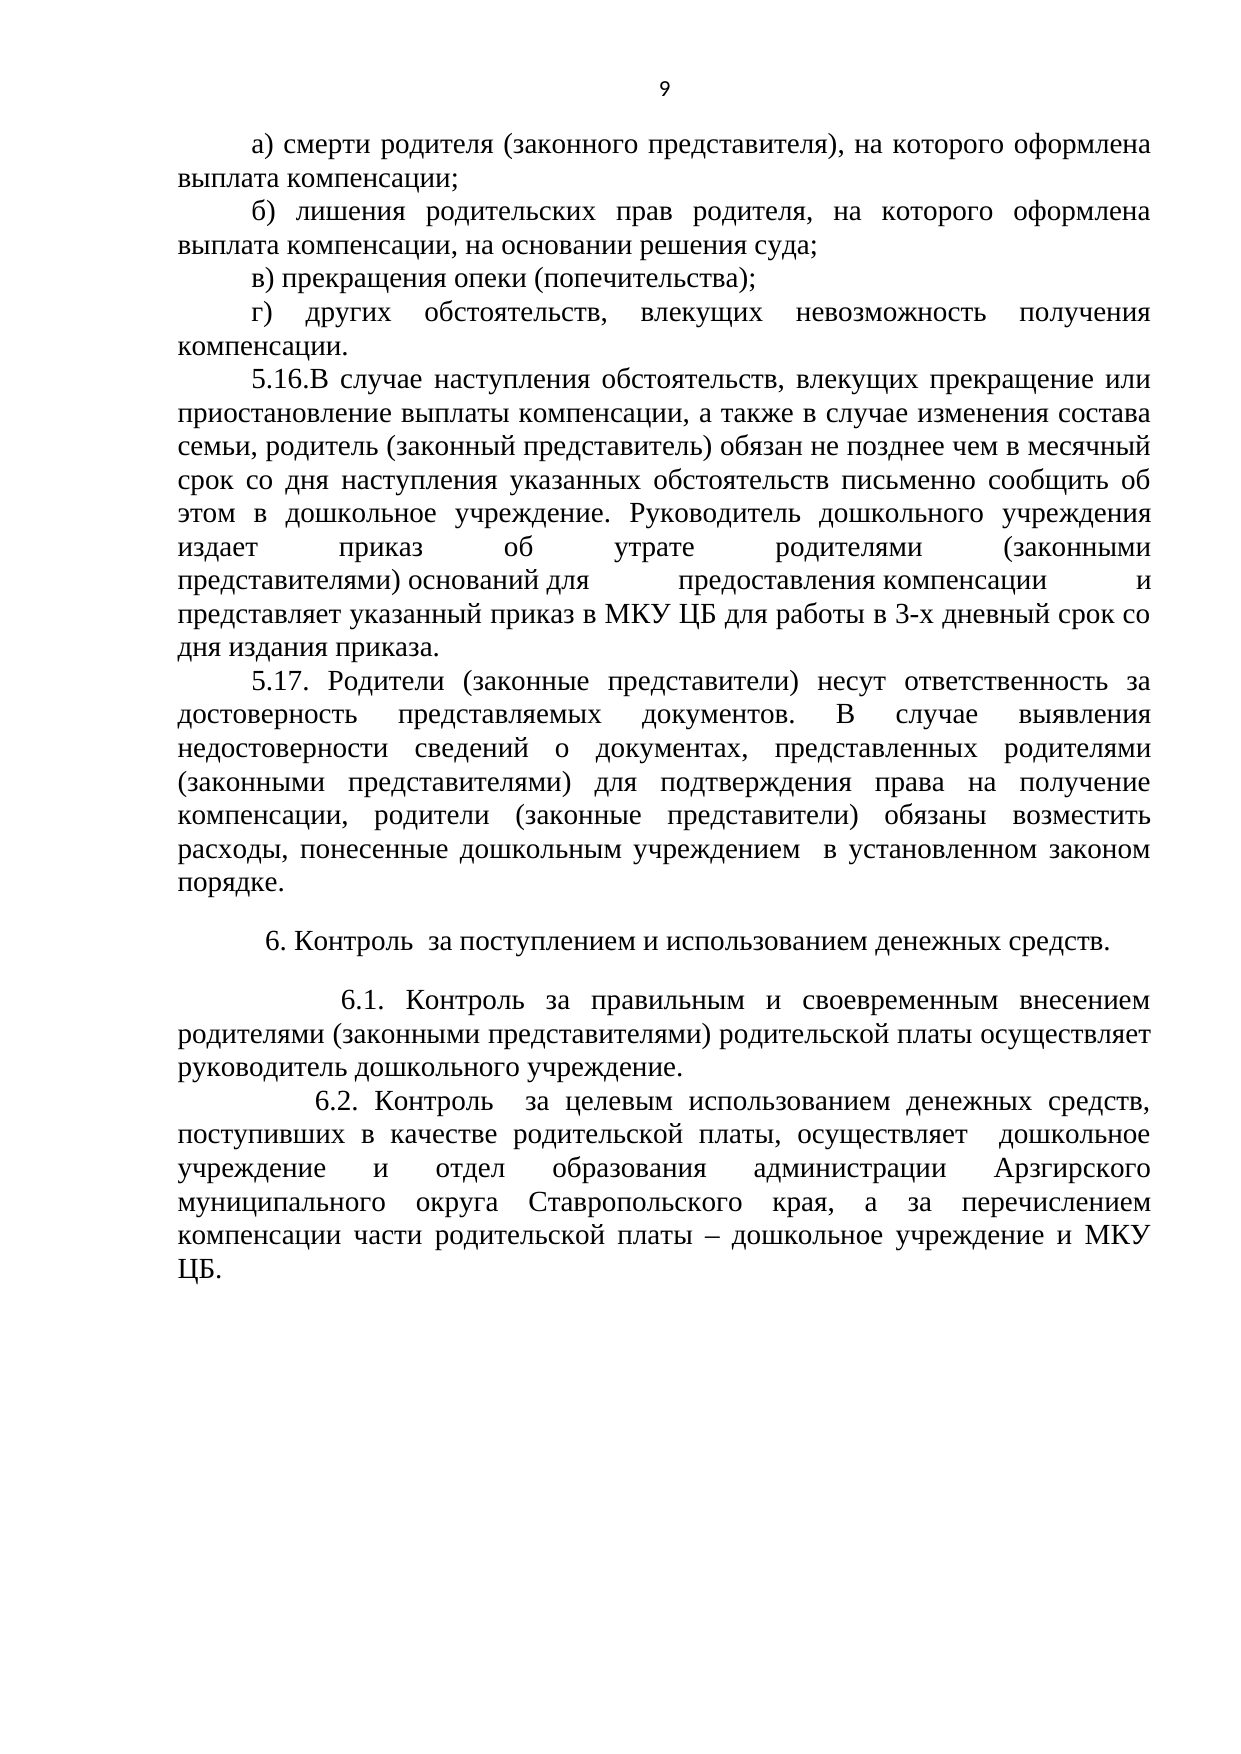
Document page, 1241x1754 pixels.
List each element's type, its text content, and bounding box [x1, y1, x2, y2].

text г) других обстоятельств, влекущих невозможность получения компенсации. [177, 294, 1152, 361]
text 5.17. Родители (законные представители) несут ответственность за достоверность представляемых документов. В случае выявления недостоверности сведений о документах, представленных родителями (законными представителями) для подтверждения права на получение компенсации, родители (законные представители) обязаны возместить расходы, понесенные дошкольным учреждением в установленном законом порядке. [177, 663, 1152, 898]
text а) смерти родителя (законного представителя), на которого оформлена выплата компенсации; [177, 126, 1152, 193]
text 5.16.В случае наступления обстоятельств, влекущих прекращение или приостановление выплаты компенсации, а также в случае изменения состава семьи, родитель (законный представитель) обязан не позднее чем в месячный срок со дня наступления указанных обстоятельств письменно сообщить об этом в дошкольное учреждение. Руководитель дошкольного учреждения издает приказ об утрате родителями (законными представителями) оснований для предоставления компенсации и представляет указанный приказ в МКУ ЦБ для работы в 3-х дневный срок со дня издания приказа. [177, 361, 1152, 663]
text 6.2. Контроль за целевым использованием денежных средств, поступивших в качестве родительской платы, осуществляет дошкольное учреждение и отдел образования администрации Арзгирского муниципального округа Ставропольского края, а за перечислением компенсации части родительской платы – дошкольное учреждение и МКУ ЦБ. [177, 1083, 1152, 1284]
text в) прекращения опеки (попечительства); [177, 261, 1152, 294]
text б) лишения родительских прав родителя, на которого оформлена выплата компенсации, на основании решения суда; [177, 193, 1152, 261]
text 6.1. Контроль за правильным и своевременным внесением родителями (законными представителями) родительской платы осуществляет руководитель дошкольного учреждение. [177, 982, 1152, 1083]
text 6. Контроль за поступлением и использованием денежных средств. [177, 923, 1152, 957]
